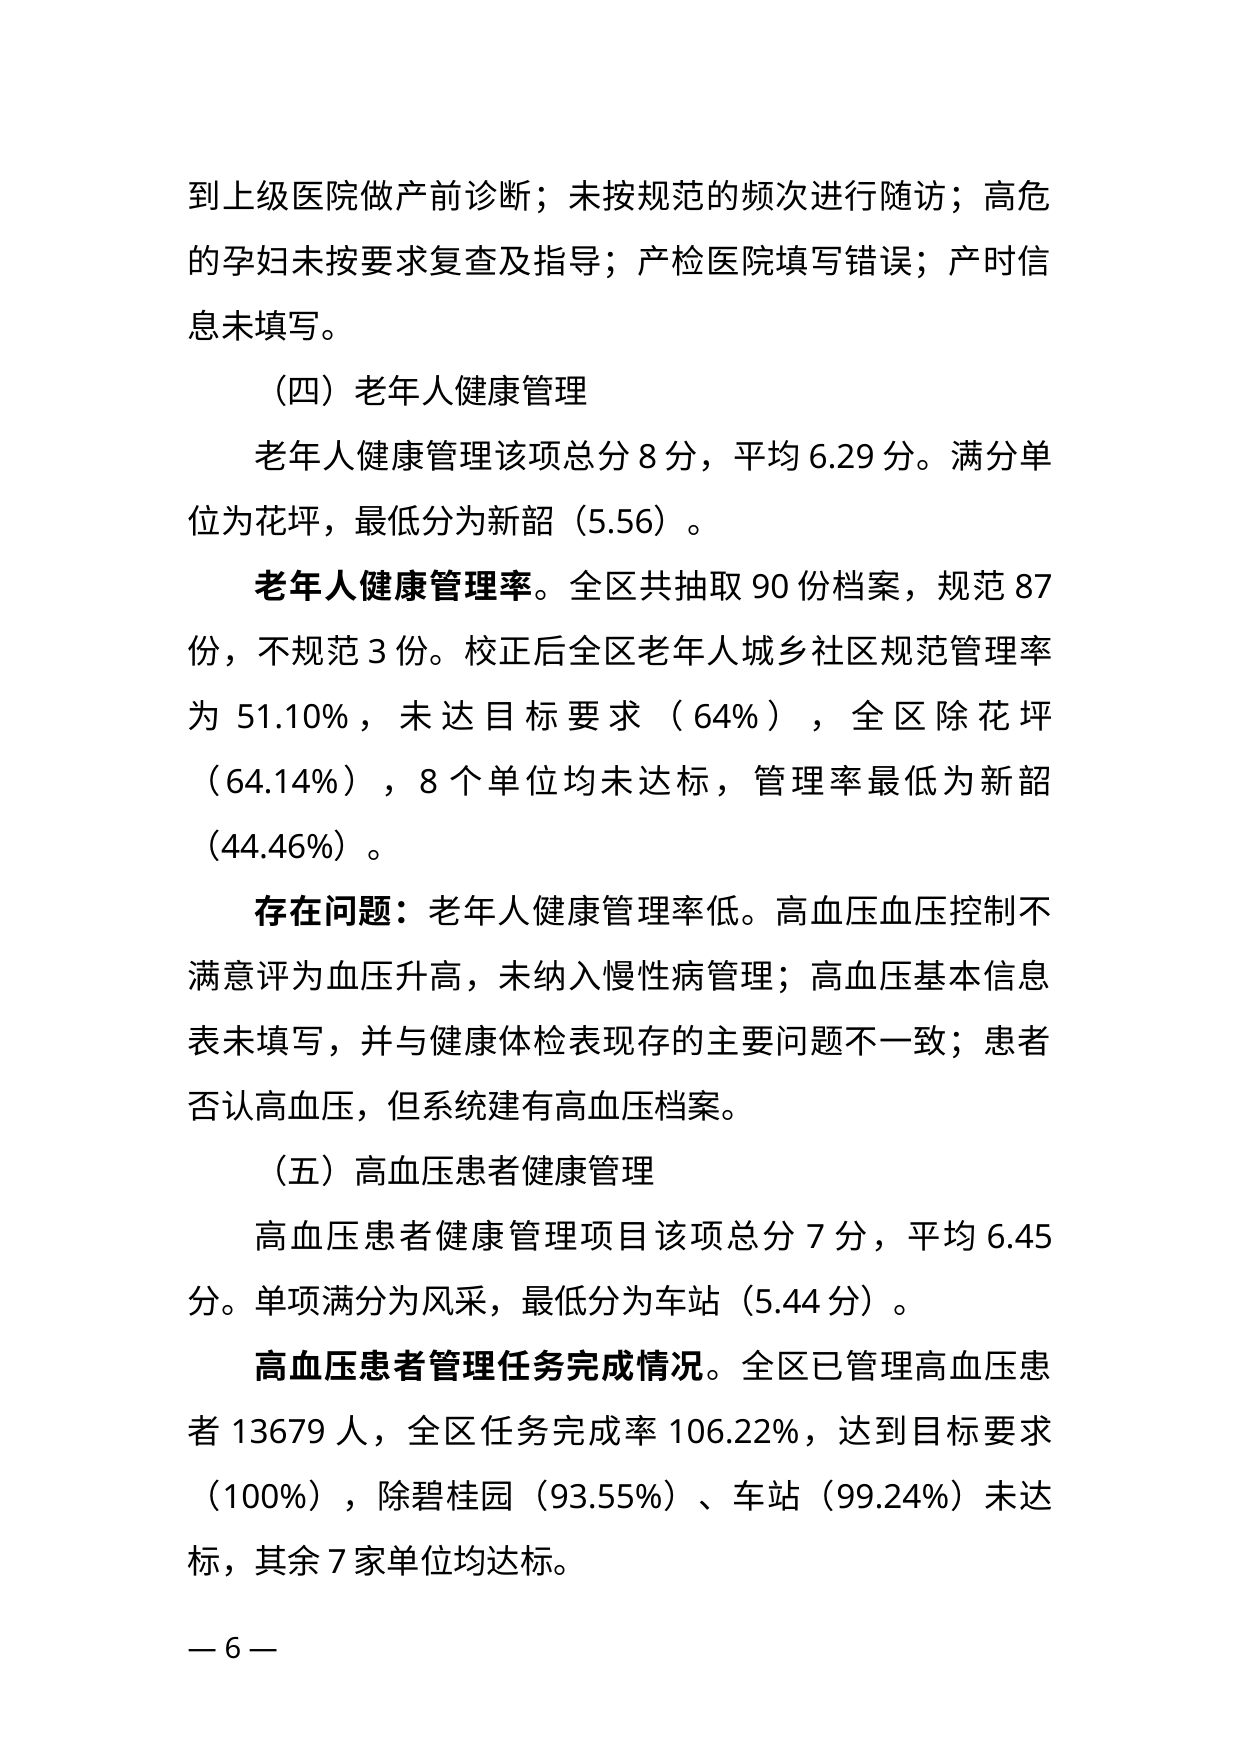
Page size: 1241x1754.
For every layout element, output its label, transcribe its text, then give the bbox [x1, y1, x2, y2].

text 老年人健康管理该项总分8分，平均6.29分。满分单位为花坪，最低分为新韶（5.56）。 [187, 422, 1053, 552]
list （四）老年人健康管理 [187, 357, 1053, 422]
text 高血压患者管理任务完成情况。全区已管理高血压患者13679人，全区任务完成率106.22%，达到目标要求（100%），除碧桂园（93.55%）、车站（99.24%）未达标，其余7家单位均达标。 [187, 1332, 1053, 1592]
list 高血压患者健康管理项目该项总分7分，平均6.45分。单项满分为风采，最低分为车站（5.44分）。 [187, 1202, 1053, 1332]
text 老年人健康管理率。全区共抽取90份档案，规范87份，不规范3份。校正后全区老年人城乡社区规范管理率为51.10%，未达目标要求（64%），全区除花坪（64.14%），8个单位均未达标，管理率最低为新韶（44.46%）。 [187, 552, 1053, 877]
list （五）高血压患者健康管理 [187, 1137, 1053, 1202]
text 存在问题：老年人健康管理率低。高血压血压控制不满意评为血压升高，未纳入慢性病管理；高血压基本信息表未填写，并与健康体检表现存的主要问题不一致；患者否认高血压，但系统建有高血压档案。 [187, 877, 1053, 1137]
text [187, 162, 1053, 357]
